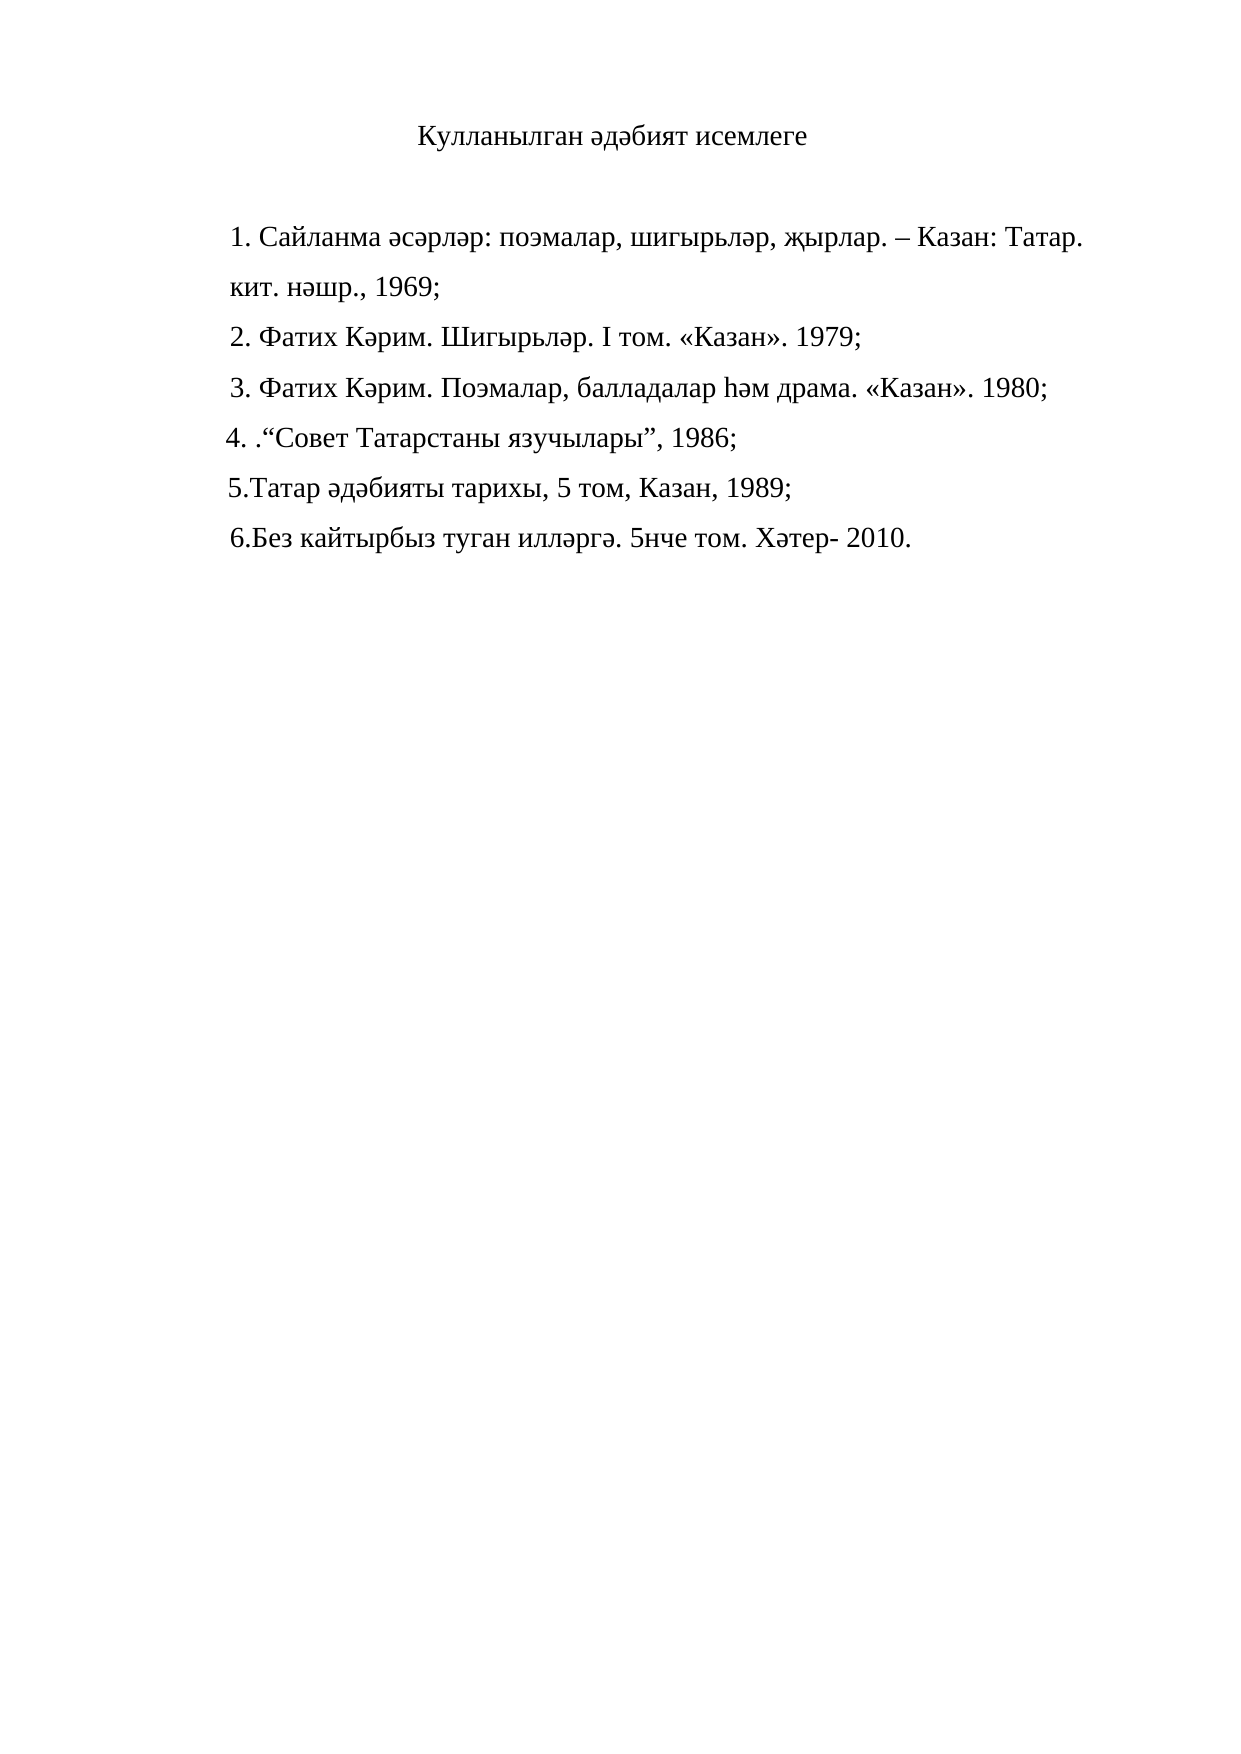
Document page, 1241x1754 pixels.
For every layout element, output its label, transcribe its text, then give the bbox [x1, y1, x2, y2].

list 2. Фатих Кәрим. Шигырьләр. I том. «Казан». 1979; 3. Фатих Кәрим. Поэмалар, балладалар һәм драма. «Казан». 1980; [229, 319, 1122, 403]
list 1. Сайланма әсәрләр: поэмалар, шигырьләр, җырлар. – Казан: Татар. кит. нәшр., 1969; [229, 219, 1122, 303]
text 4. .“Совет Татарстаны язучылары”, 1986; [174, 420, 1122, 453]
list 6.Без кайтырбыз туган илләргә. 5нче том. Хәтер- 2010. [229, 521, 1122, 554]
text 5.Татар әдәбияты тарихы, 5 том, Казан, 1989; [118, 470, 1122, 504]
text Кулланылган әдәбият исемлеге [118, 118, 1122, 152]
